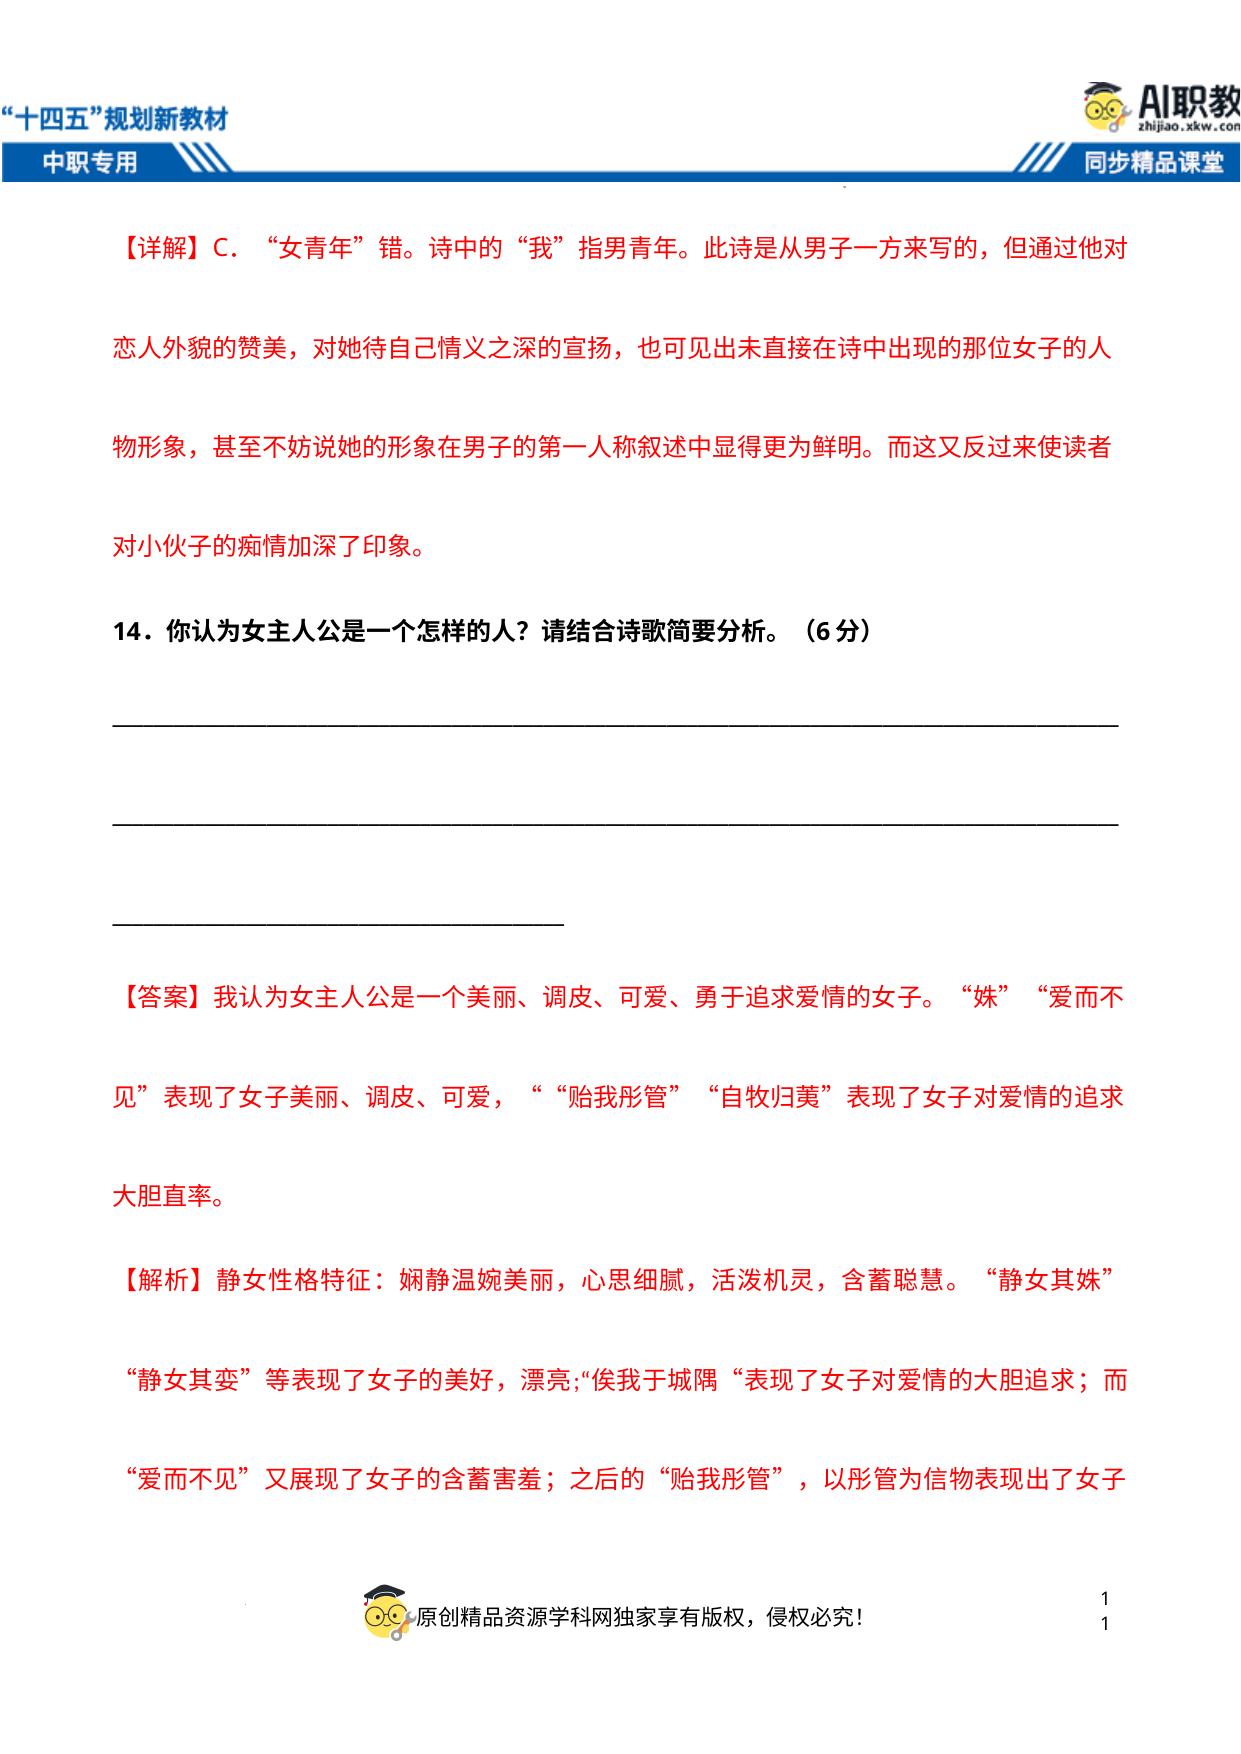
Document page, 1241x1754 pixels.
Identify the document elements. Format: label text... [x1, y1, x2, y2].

text 【答案】我认为女主人公是一个美丽、调皮、可爱、勇于追求爱情的女子。“姝”“爱而不见”表现了女子美丽、调皮、可爱，““贻我彤管”“自牧归荑”表现了女子对爱情的追求大胆直率。 [112, 963, 1128, 1228]
text 【详解】C．“女青年”错。诗中的“我”指男青年。此诗是从男子一方来写的，但通过他对恋人外貌的赞美，对她待自己情义之深的宣扬，也可见出未直接在诗中出现的那位女子的人物形象，甚至不妨说她的形象在男子的第一人称叙述中显得更为鲜明。而这又反过来使读者对小伙子的痴情加深了印象。 [112, 214, 1128, 578]
list ________________________________________________________________________________________________________________________________________________________________________________________________________________________________________________ [112, 681, 1128, 946]
picture [364, 1584, 417, 1642]
list 你认为女主人公是一个怎样的人？请结合诗歌简要分析。（6分） [112, 596, 1128, 662]
picture [2, 82, 1241, 182]
text 【解析】静女性格特征：娴静温婉美丽，心思细腻，活泼机灵，含蓄聪慧。“静女其姝”“静女其娈”等表现了女子的美好，漂亮;“俟我于城隅“表现了女子对爱情的大胆追求；而“爱而不见”又展现了女子的含蓄害羞；之后的“贻我彤管”，以彤管为信物表现出了女子的活泼机灵与聪慧。 [112, 1246, 1128, 1511]
